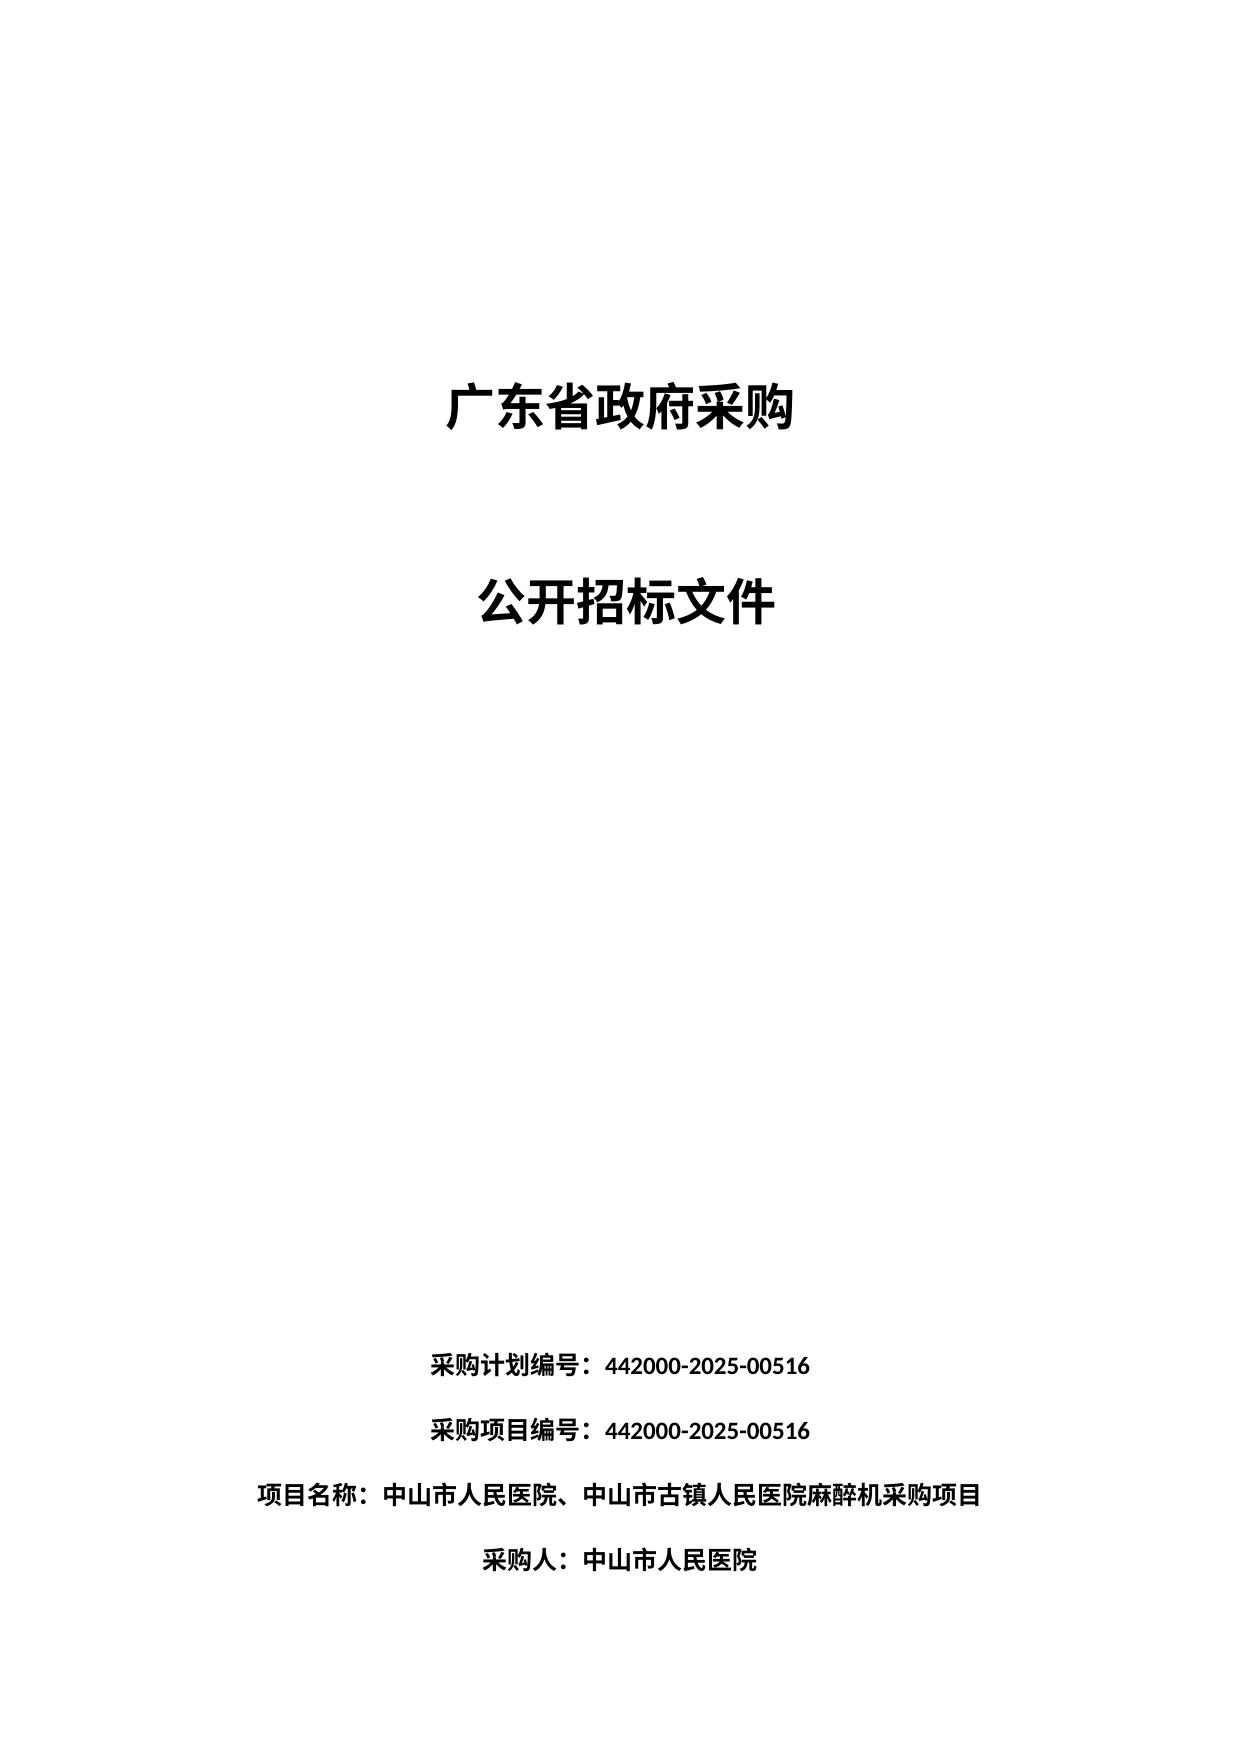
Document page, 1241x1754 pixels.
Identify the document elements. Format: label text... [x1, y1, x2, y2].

text 项目名称：中山市人民医院、中山市古镇人民医院麻醉机采购项目 [187, 1462, 1053, 1527]
text 公开招标文件 [187, 552, 1053, 1332]
text 采购人：中山市人民医院 [187, 1527, 1053, 1592]
text 广东省政府采购 [187, 357, 1053, 454]
text 采购计划编号：442000-2025-00516 [187, 1332, 1053, 1397]
text 采购项目编号：442000-2025-00516 [187, 1397, 1053, 1462]
